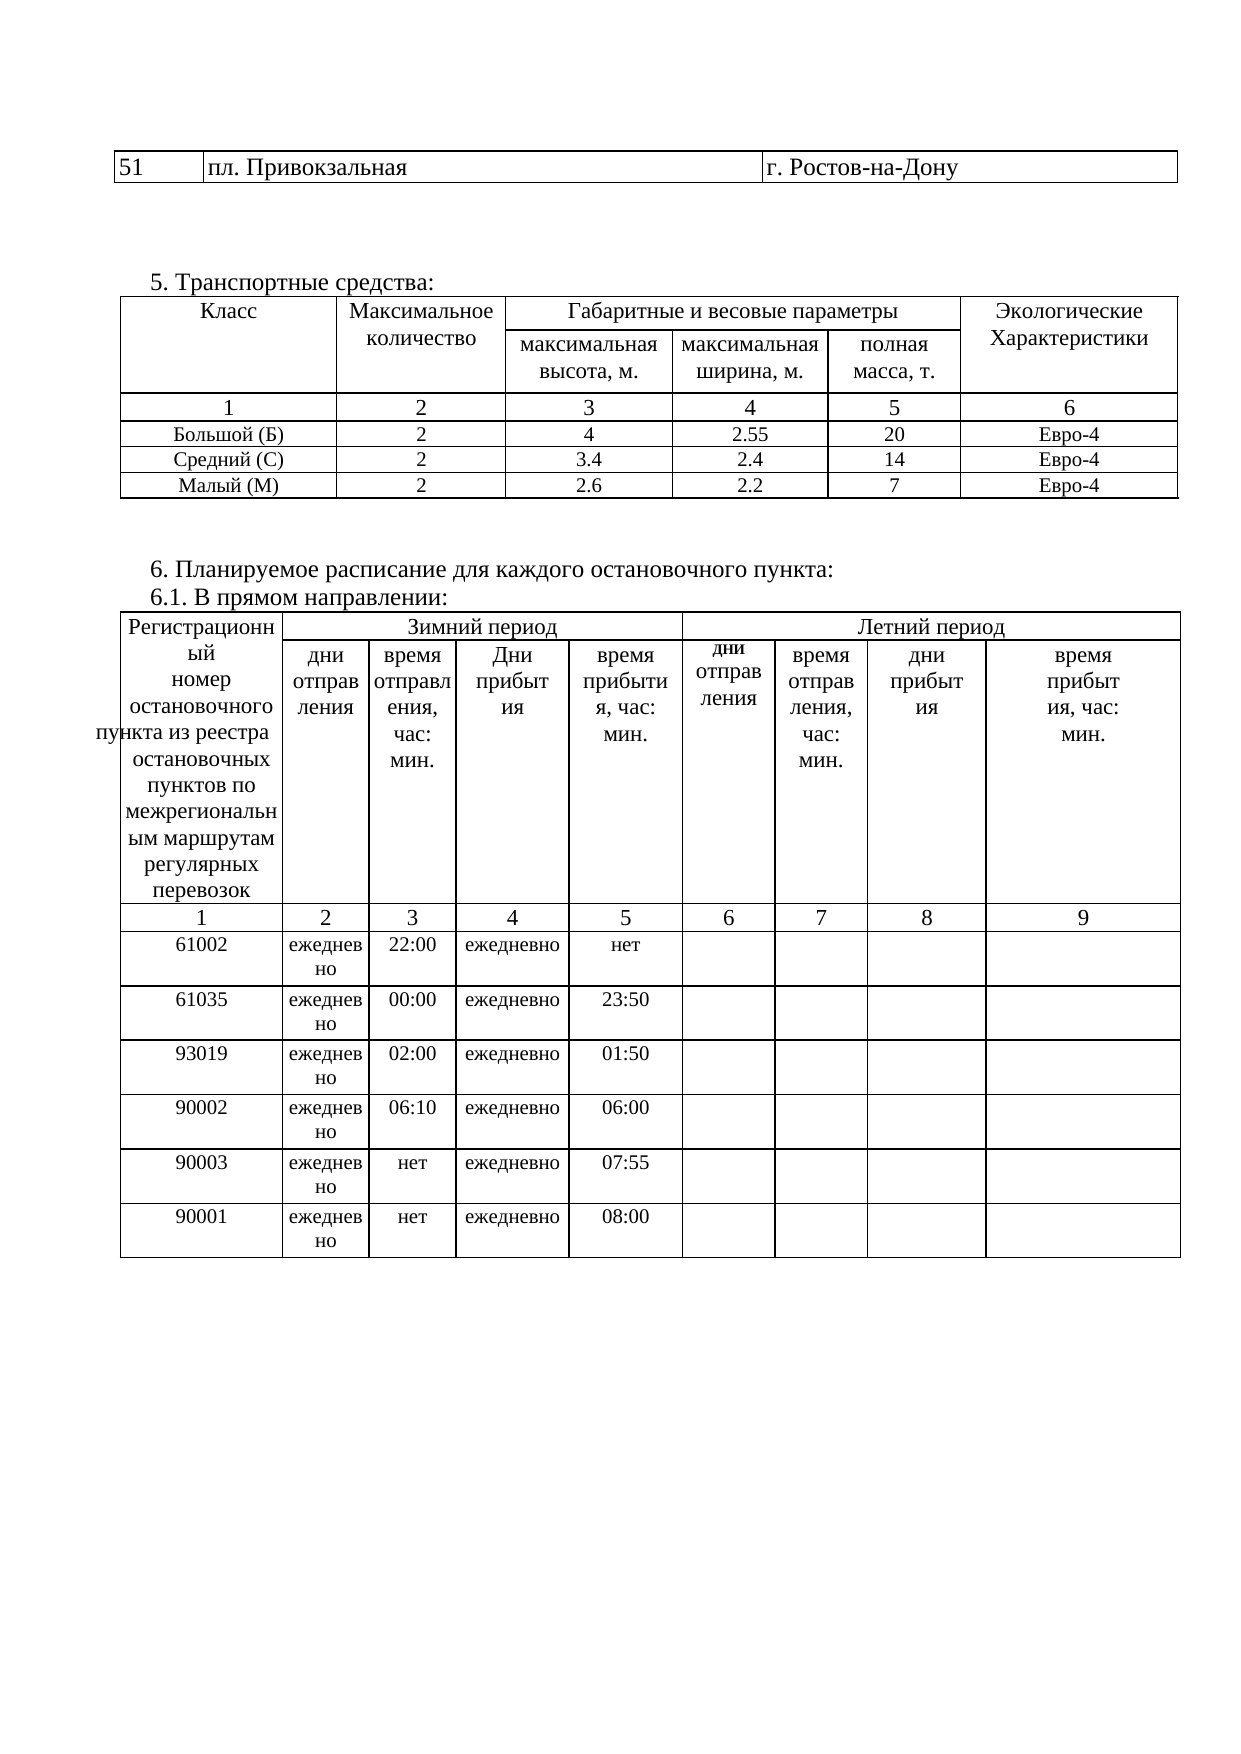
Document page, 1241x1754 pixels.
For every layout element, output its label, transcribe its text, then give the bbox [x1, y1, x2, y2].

table_cell максимальная высота, м. [506, 331, 672, 392]
table_cell [683, 1204, 774, 1257]
table_cell [776, 932, 867, 985]
table_cell 6 [683, 904, 774, 931]
table_cell ежедневно [283, 1204, 368, 1257]
table_cell ежедневно [283, 1041, 368, 1094]
table_cell 2 [337, 447, 505, 471]
table_cell 14 [829, 447, 960, 471]
table_cell 06:00 [570, 1095, 682, 1148]
table_cell 9 [987, 904, 1180, 931]
table_cell пл. Привокзальная [204, 152, 762, 181]
table_cell 22:00 [370, 932, 455, 985]
table_cell [776, 1150, 867, 1202]
table_cell нет [570, 932, 682, 985]
table_cell ежедневно [457, 1204, 568, 1257]
table_cell [776, 1041, 867, 1094]
table_cell [868, 1204, 985, 1257]
table_header Зимний период [283, 613, 682, 639]
table_cell 07:55 [570, 1150, 682, 1202]
table_cell ДНИ отправ ления [683, 641, 774, 903]
table_cell 00:00 [370, 987, 455, 1039]
table_cell время отправл ения, час: мин. [370, 641, 455, 903]
table_cell максимальная ширина, м. [673, 331, 827, 392]
table_cell 1 [121, 394, 336, 420]
table_header Максимальное количество [337, 297, 505, 392]
table_cell 2 [337, 394, 505, 420]
table_cell ежедневно [457, 1041, 568, 1094]
table_cell нет [370, 1150, 455, 1202]
table_cell Средний (С) [121, 447, 336, 471]
table_cell 2 [337, 422, 505, 446]
table_cell 2.2 [673, 473, 827, 497]
table_cell 7 [776, 904, 867, 931]
table_cell 8 [868, 904, 985, 931]
table_cell ежедневно [457, 1095, 568, 1148]
table_cell 90002 [121, 1095, 282, 1148]
table_cell Большой (Б) [121, 422, 336, 446]
table_cell дни отправ ления [283, 641, 368, 903]
table_cell ежедневно [457, 1150, 568, 1202]
table_cell г. Ростов-на-Дону [763, 152, 1177, 181]
table_cell [776, 1095, 867, 1148]
table_cell полная масса, т. [829, 331, 960, 392]
table_cell [868, 1041, 985, 1094]
table_cell [868, 987, 985, 1039]
table_cell [987, 1150, 1180, 1202]
table_cell [683, 932, 774, 985]
table_cell 5 [570, 904, 682, 931]
table_cell Дни прибыт ия [457, 641, 568, 903]
table_cell [987, 1095, 1180, 1148]
table_cell 61002 [121, 932, 282, 985]
table_cell 93019 [121, 1041, 282, 1094]
table_cell [987, 987, 1180, 1039]
table_cell 2.55 [673, 422, 827, 446]
table_cell 4 [673, 394, 827, 420]
table_cell ежедневно [283, 987, 368, 1039]
table_cell 90001 [121, 1204, 282, 1257]
table_cell Евро-4 [961, 447, 1177, 471]
table_cell 1 [121, 904, 282, 931]
table_cell [776, 1204, 867, 1257]
table_cell 3 [370, 904, 455, 931]
table_cell Малый (М) [121, 473, 336, 497]
table_cell [987, 1204, 1180, 1257]
table_cell 2 [283, 904, 368, 931]
table_cell 4 [506, 422, 672, 446]
table_cell дни прибыт ия [868, 641, 985, 903]
table_cell 2 [337, 473, 505, 497]
table_cell 23:50 [570, 987, 682, 1039]
table_cell 3.4 [506, 447, 672, 471]
table_cell [868, 1095, 985, 1148]
table_cell [868, 1150, 985, 1202]
table_cell 6 [961, 394, 1177, 420]
table_cell [683, 987, 774, 1039]
text 6.1. В прямом направлении: [150, 582, 1090, 611]
table_cell Евро-4 [961, 473, 1177, 497]
table_cell время отправ ления, час: мин. [776, 641, 867, 903]
table_cell ежедневно [283, 1150, 368, 1202]
table_cell [987, 932, 1180, 985]
table_cell 01:50 [570, 1041, 682, 1094]
table_cell 7 [829, 473, 960, 497]
table_cell ежедневно [283, 932, 368, 985]
table_cell 02:00 [370, 1041, 455, 1094]
table_cell время прибыт ия, час: мин. [987, 641, 1180, 903]
table_header Класс [121, 297, 336, 392]
table_cell 61035 [121, 987, 282, 1039]
table_cell ежедневно [457, 932, 568, 985]
table_cell 08:00 [570, 1204, 682, 1257]
table_cell [683, 1095, 774, 1148]
table_cell Евро-4 [961, 422, 1177, 446]
table_cell [683, 1041, 774, 1094]
table_header Регистрационный номер остановочного пункта из реестра остановочных пунктов по межрегиональным маршрутам регулярных перевозок [121, 613, 282, 903]
table_cell 2.4 [673, 447, 827, 471]
table_cell нет [370, 1204, 455, 1257]
table_header Габаритные и весовые параметры [506, 297, 960, 329]
table_cell 90003 [121, 1150, 282, 1202]
text 5. Транспортные средства: [150, 267, 1090, 296]
table_header Экологические Характеристики [961, 297, 1177, 392]
table_header Летний период [683, 613, 1180, 639]
text 6. Планируемое расписание для каждого остановочного пункта: [150, 554, 1090, 582]
table_cell 2.6 [506, 473, 672, 497]
table_cell ежедневно [457, 987, 568, 1039]
table_cell 20 [829, 422, 960, 446]
table_cell ежедневно [283, 1095, 368, 1148]
table_cell 3 [506, 394, 672, 420]
table_cell время прибыти я, час: мин. [570, 641, 682, 903]
table_cell 51 [115, 152, 203, 181]
table_cell [987, 1041, 1180, 1094]
table_cell 4 [457, 904, 568, 931]
table_cell [868, 932, 985, 985]
table_cell [776, 987, 867, 1039]
table_cell 06:10 [370, 1095, 455, 1148]
table_cell [683, 1150, 774, 1202]
table_cell 5 [829, 394, 960, 420]
